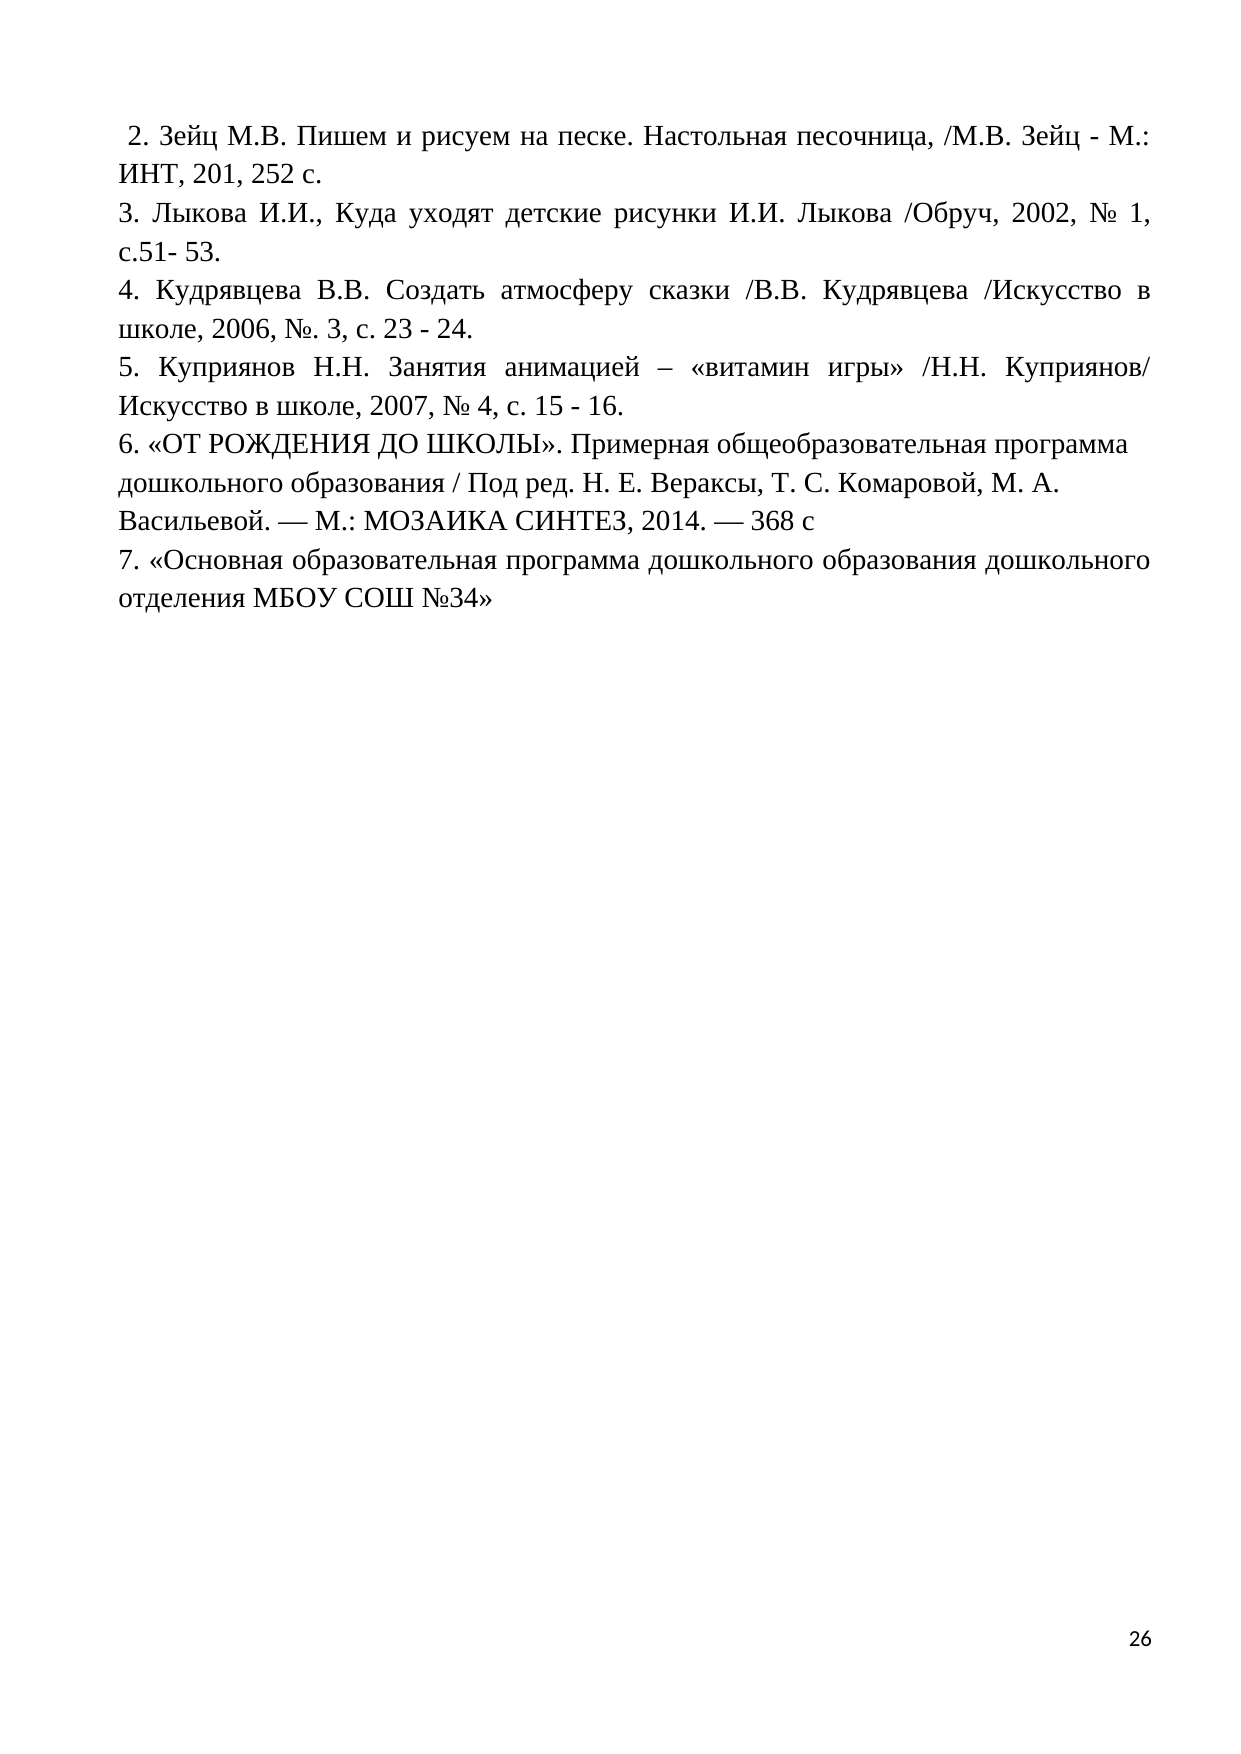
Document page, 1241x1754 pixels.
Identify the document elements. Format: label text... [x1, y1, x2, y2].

subtitle 6. «ОТ РОЖДЕНИЯ ДО ШКОЛЫ». Примерная общеобразовательная программа дошкольного образования / Под ред. Н. Е. Вераксы, Т. С. Комаровой, М. А. Васильевой. — М.: МОЗАИКА СИНТЕЗ, 2014. — 368 с [118, 426, 1152, 537]
list 2. Зейц М.В. Пишем и рисуем на песке. Настольная песочница, /М.В. Зейц - М.: ИНТ, 201, 252 с. [118, 118, 1152, 190]
list 5. Куприянов Н.Н. Занятия анимацией – «витамин игры» /Н.Н. Куприянов/ Искусство в школе, 2007, № 4, с. 15 - 16. [118, 349, 1152, 421]
list 4. Кудрявцева В.В. Создать атмосферу сказки /В.В. Кудрявцева /Искусство в школе, 2006, №. 3, с. 23 - 24. [118, 272, 1152, 344]
list 7. «Основная образовательная программа дошкольного образования дошкольного отделения МБОУ СОШ №34» [118, 542, 1152, 614]
list 3. Лыкова И.И., Куда уходят детские рисунки И.И. Лыкова /Обруч, 2002, № 1, с.51- 53. [118, 195, 1152, 267]
